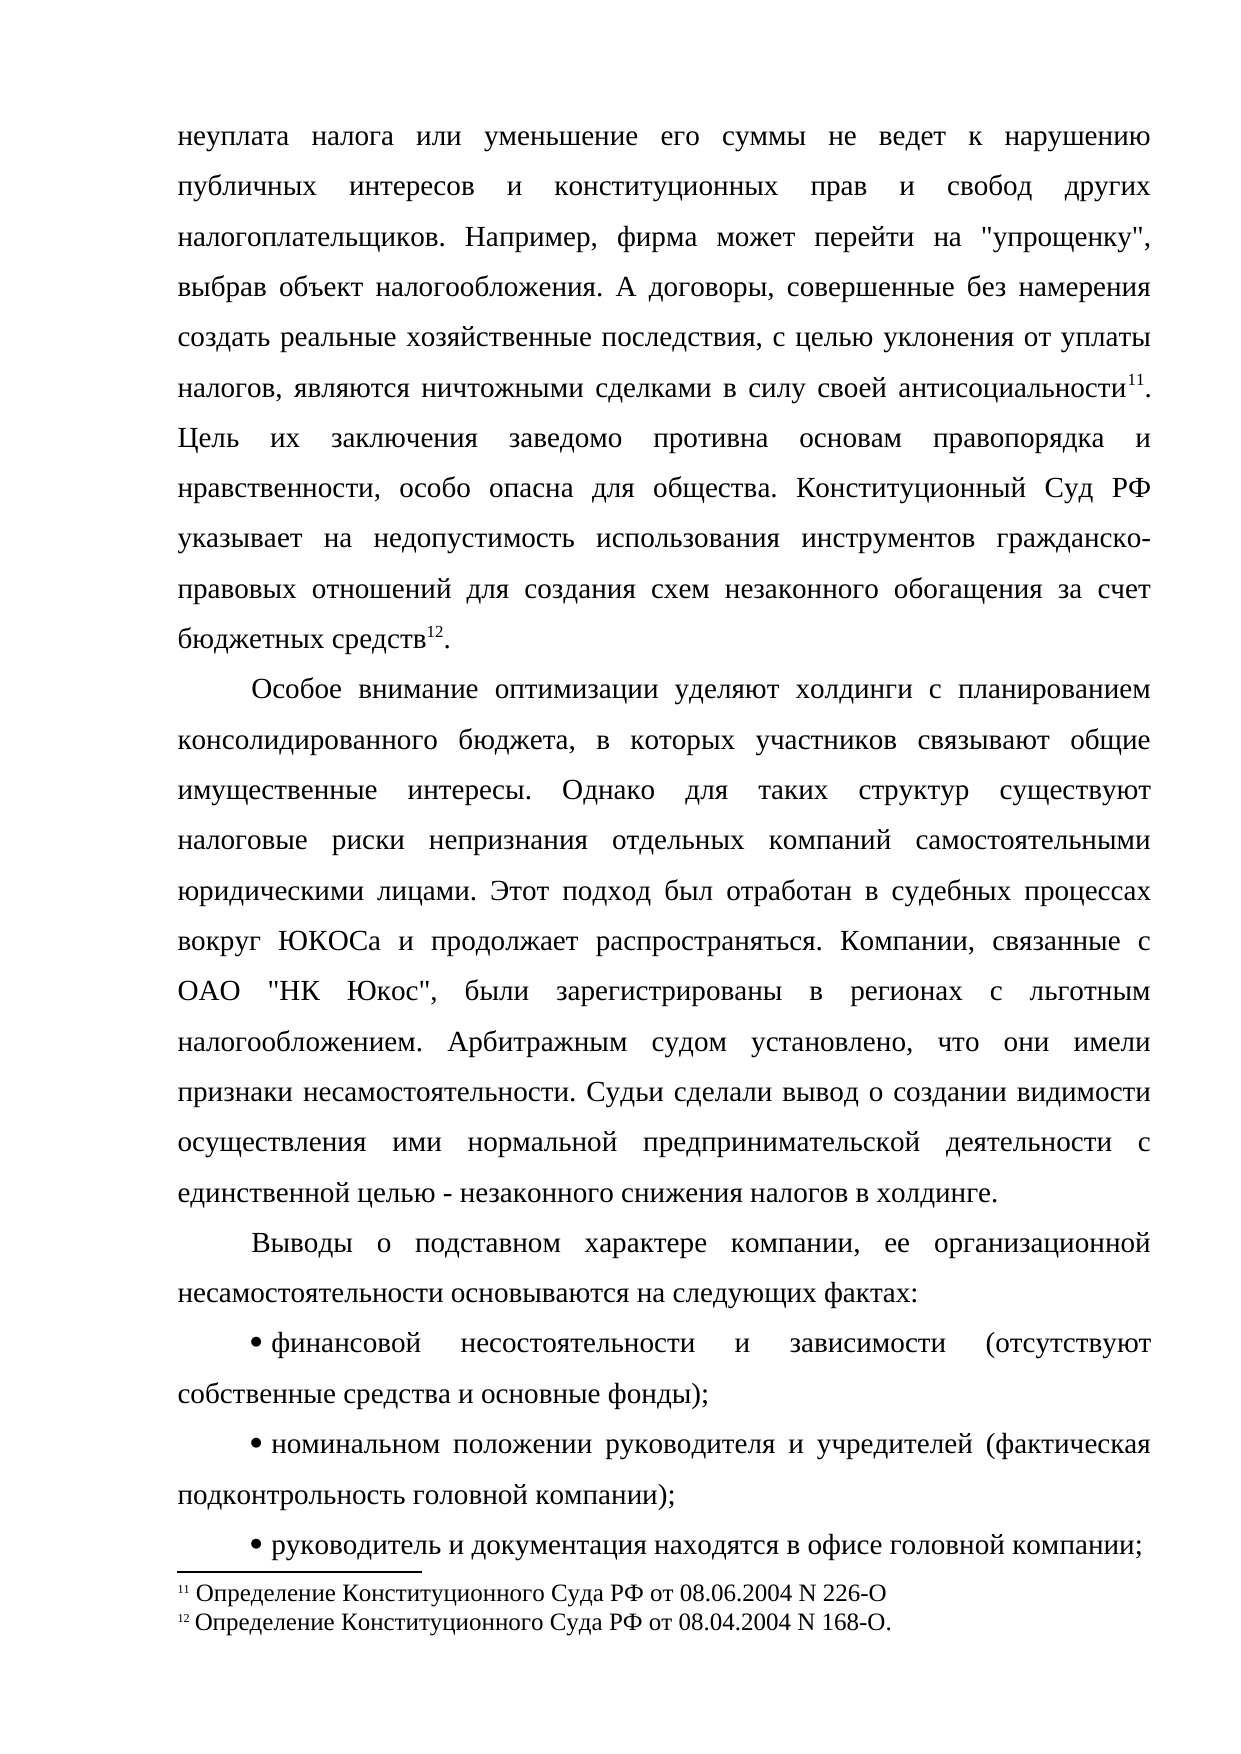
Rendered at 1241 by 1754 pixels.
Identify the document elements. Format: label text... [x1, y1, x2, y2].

list финансовой несостоятельности и зависимости (отсутствуют собственные средства и основные фонды); [177, 1326, 1152, 1409]
text Выводы о подставном характере компании, ее организационной несамостоятельности основываются на следующих фактах: [177, 1225, 1152, 1309]
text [177, 118, 1152, 655]
list руководитель и документация находятся в офисе головной компании; [177, 1527, 1152, 1561]
list номинальном положении руководителя и учредителей (фактическая подконтрольность головной компании); [177, 1426, 1152, 1510]
text Особое внимание оптимизации уделяют холдинги с планированием консолидированного бюджета, в которых участников связывают общие имущественные интересы. Однако для таких структур существуют налоговые риски непризнания отдельных компаний самостоятельными юридическими лицами. Этот подход был отработан в судебных процессах вокруг ЮКОСа и продолжает распространяться. Компании, связанные с ОАО "НК Юкос", были зарегистрированы в регионах с льготным налогообложением. Арбитражным судом установлено, что они имели признаки несамостоятельности. Судьи сделали вывод о создании видимости осуществления ими нормальной предпринимательской деятельности с единственной целью - незаконного снижения налогов в холдинге. [177, 672, 1152, 1208]
